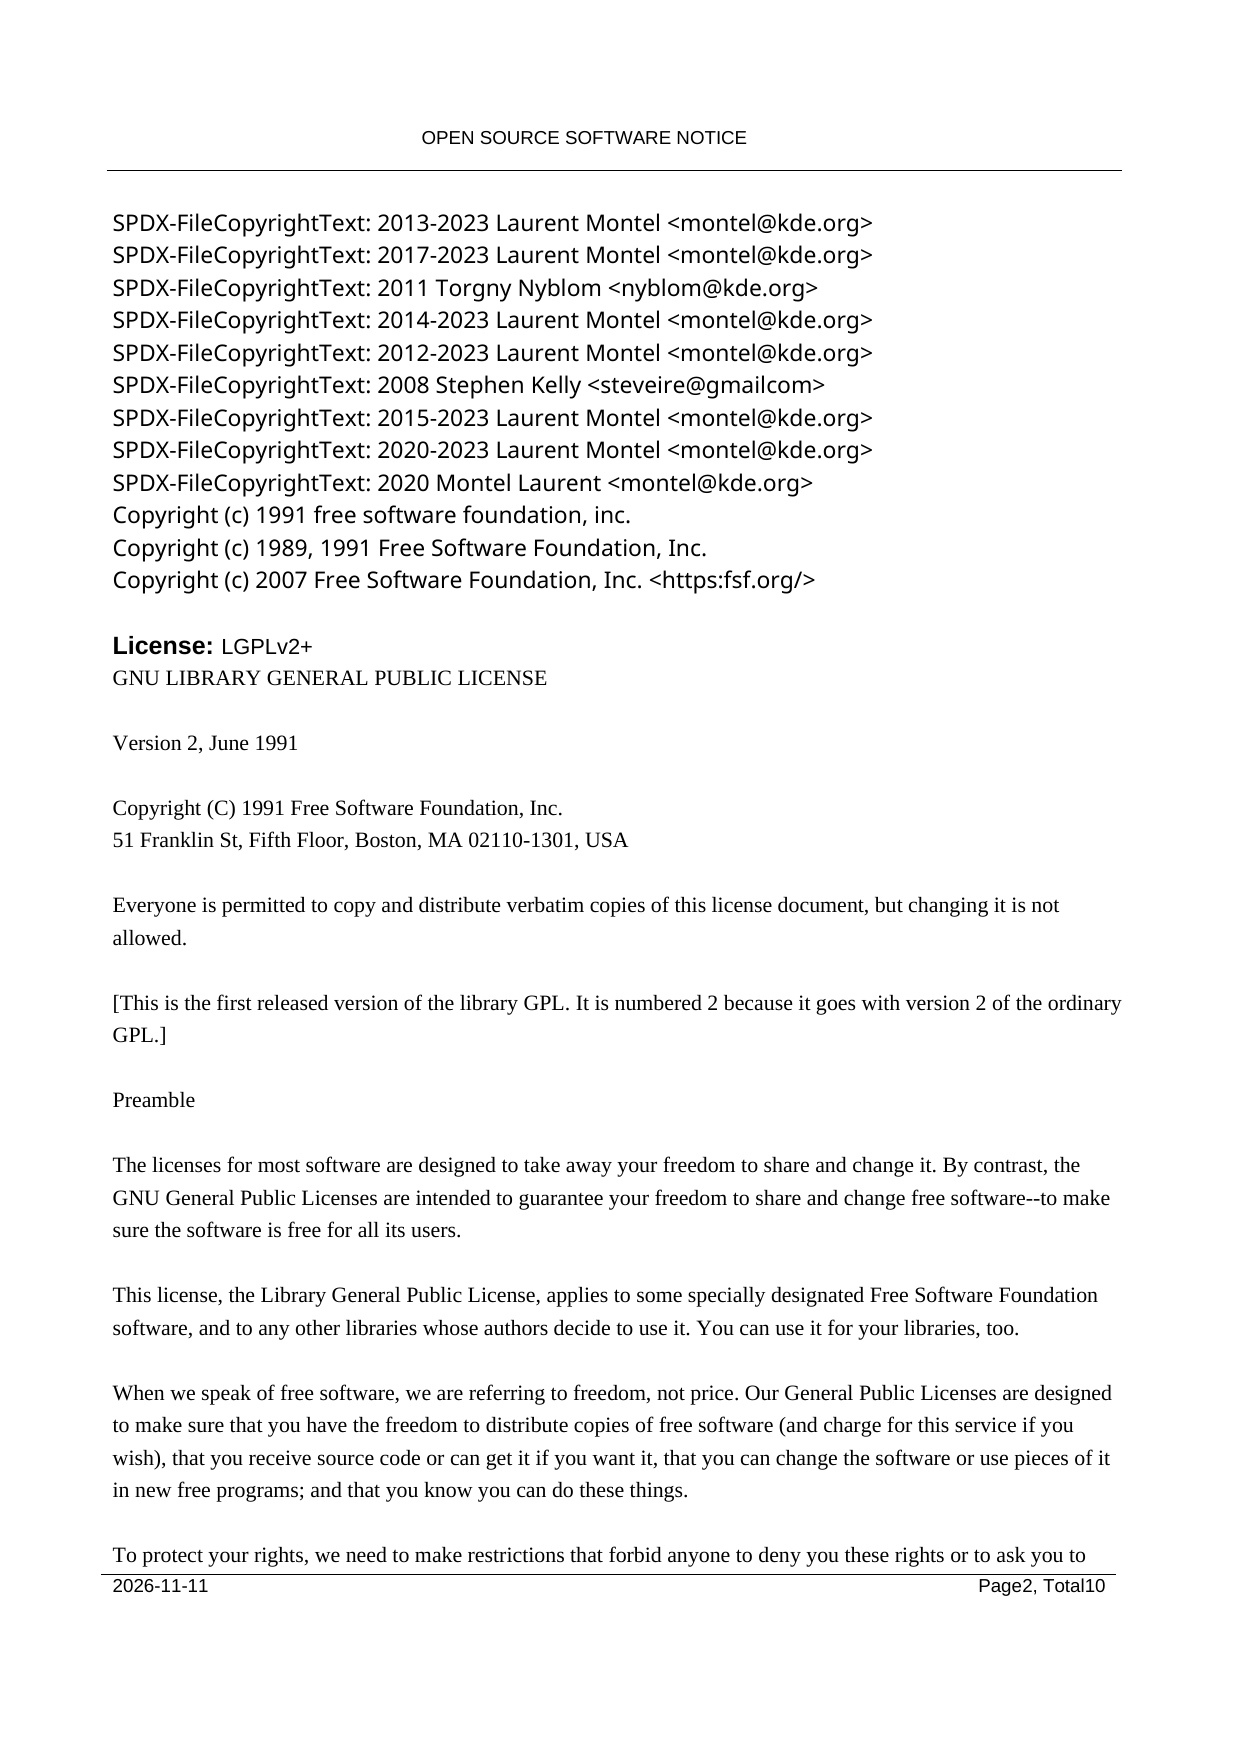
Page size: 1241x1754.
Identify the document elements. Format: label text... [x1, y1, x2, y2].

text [112, 206, 1128, 629]
text License: LGPLv2+ [112, 629, 1128, 661]
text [112, 661, 1128, 1571]
